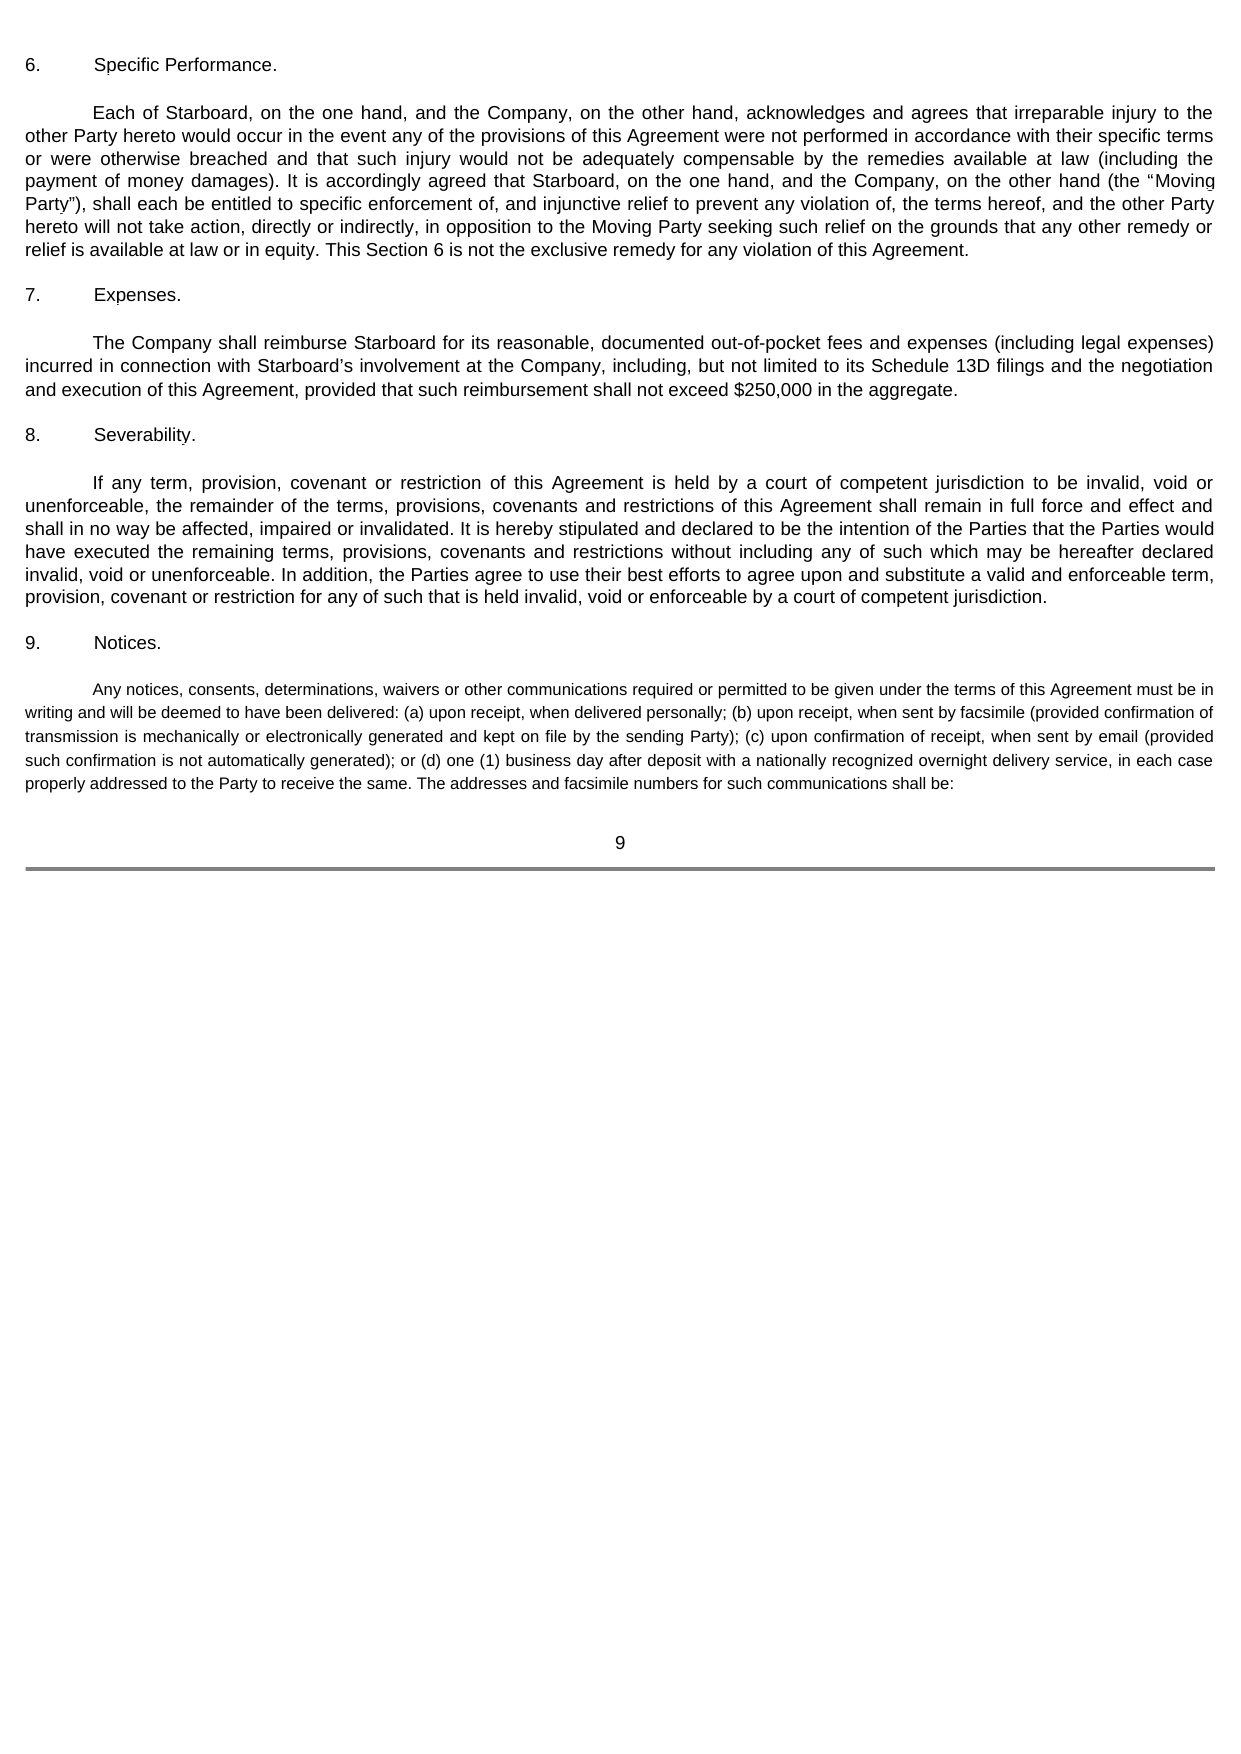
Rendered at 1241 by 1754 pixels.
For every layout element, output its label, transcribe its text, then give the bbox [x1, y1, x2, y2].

text 9 [25, 832, 1215, 854]
text Any notices, consents, determinations, waivers or other communications required or permitted to be given under the terms of this Agreement must be in writing and will be deemed to have been delivered: (a) upon receipt, when delivered personally; (b) upon receipt, when sent by facsimile (provided confirmation of transmission is mechanically or electronically generated and kept on file by the sending Party); (c) upon confirmation of receipt, when sent by email (provided such confirmation is not automatically generated); or (d) one (1) business day after deposit with a nationally recognized overnight delivery service, in each case properly addressed to the Party to receive the same. The addresses and facsimile numbers for such communications shall be: [25, 680, 1215, 793]
picture [25, 867, 1215, 871]
list Severability. [25, 424, 1215, 446]
text If any term, provision, covenant or restriction of this Agreement is held by a court of competent jurisdiction to be invalid, void or unenforceable, the remainder of the terms, provisions, covenants and restrictions of this Agreement shall remain in full force and effect and shall in no way be affected, impaired or invalidated. It is hereby stipulated and declared to be the intention of the Parties that the Parties would have executed the remaining terms, provisions, covenants and restrictions without including any of such which may be hereafter declared invalid, void or unenforceable. In addition, the Parties agree to use their best efforts to agree upon and substitute a valid and enforceable term, provision, covenant or restriction for any of such that is held invalid, void or enforceable by a court of competent jurisdiction. [25, 472, 1215, 608]
text Each of Starboard, on the one hand, and the Company, on the other hand, acknowledges and agrees that irreparable injury to the other Party hereto would occur in the event any of the provisions of this Agreement were not performed in accordance with their specific terms or were otherwise breached and that such injury would not be adequately compensable by the remedies available at law (including the payment of money damages). It is accordingly agreed that Starboard, on the one hand, and the Company, on the other hand (the “Moving Party”), shall each be entitled to specific enforcement of, and injunctive relief to prevent any violation of, the terms hereof, and the other Party hereto will not take action, directly or indirectly, in opposition to the Moving Party seeking such relief on the grounds that any other remedy or relief is available at law or in equity. This Section 6 is not the exclusive remedy for any violation of this Agreement. [25, 102, 1215, 260]
list Expenses. [25, 284, 1215, 305]
text The Company shall reimburse Starboard for its reasonable, documented out-of-pocket fees and expenses (including legal expenses) incurred in connection with Starboard’s involvement at the Company, including, but not limited to its Schedule 13D filings and the negotiation and execution of this Agreement, provided that such reimbursement shall not exceed $250,000 in the aggregate. [25, 332, 1215, 401]
list Notices. [25, 632, 1215, 653]
list Specific Performance. [25, 54, 1215, 75]
